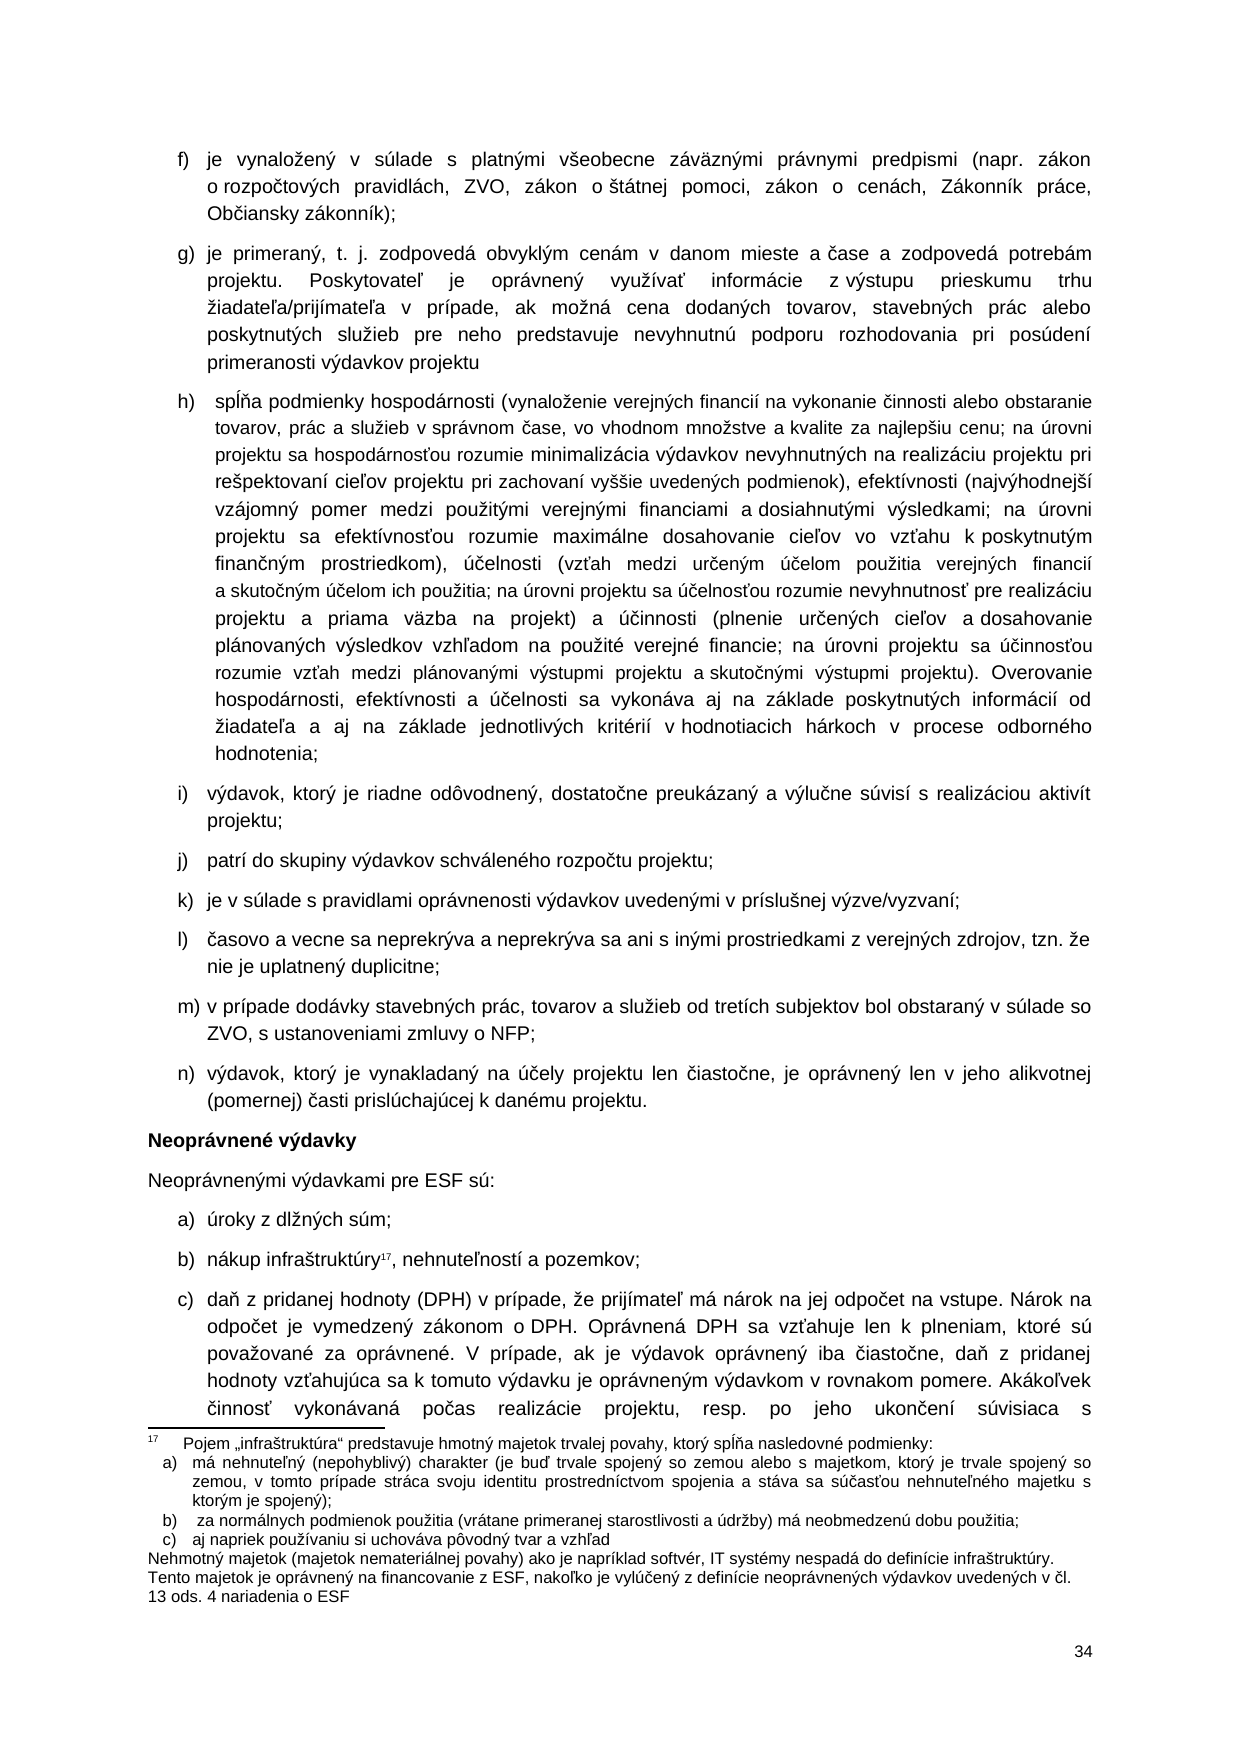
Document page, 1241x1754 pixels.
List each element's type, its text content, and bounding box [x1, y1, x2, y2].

list nákup infraštruktúry, nehnuteľností a pozemkov; [177, 1248, 1092, 1271]
text Neoprávnenými výdavkami pre ESF sú: [148, 1168, 1092, 1191]
list výdavok, ktorý je riadne odôvodnený, dostatočne preukázaný a výlučne súvisí s realizáciou aktivít projektu; [177, 782, 1092, 832]
list časovo a vecne sa neprekrýva a neprekrýva sa ani s inými prostriedkami z verejných zdrojov, tzn. že nie je uplatnený duplicitne; [177, 928, 1092, 978]
list je primeraný, t. j. zodpovedá obvyklým cenám v danom mieste a čase a zodpovedá potrebám projektu. Poskytovateľ je oprávnený využívať informácie z výstupu prieskumu trhu žiadateľa/prijímateľa v prípade, ak možná cena dodaných tovarov, stavebných prác alebo poskytnutých služieb pre neho predstavuje nevyhnutnú podporu rozhodovania pri posúdení primeranosti výdavkov projektu [177, 242, 1092, 373]
list je v súlade s pravidlami oprávnenosti výdavkov uvedenými v príslušnej výzve/vyzvaní; [177, 888, 1092, 911]
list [177, 1288, 1092, 1419]
list spĺňa podmienky hospodárnosti (vynaloženie verejných financií na vykonanie činnosti alebo obstaranie tovarov, prác a služieb v správnom čase, vo vhodnom množstve a kvalite za najlepšiu cenu; na úrovni projektu sa hospodárnosťou rozumie minimalizácia výdavkov nevyhnutných na realizáciu projektu pri rešpektovaní cieľov projektu pri zachovaní vyššie uvedených podmienok), efektívnosti (najvýhodnejší vzájomný pomer medzi použitými verejnými financiami a dosiahnutými výsledkami; na úrovni projektu sa efektívnosťou rozumie maximálne dosahovanie cieľov vo vzťahu k poskytnutým finančným prostriedkom), účelnosti (vzťah medzi určeným účelom použitia verejných financií a skutočným účelom ich použitia; na úrovni projektu sa účelnosťou rozumie nevyhnutnosť pre realizáciu projektu a priama väzba na projekt) a účinnosti (plnenie určených cieľov a dosahovanie plánovaných výsledkov vzhľadom na použité verejné financie; na úrovni projektu sa účinnosťou rozumie vzťah medzi plánovanými výstupmi projektu a skutočnými výstupmi projektu). Overovanie hospodárnosti, efektívnosti a účelnosti sa vykonáva aj na základe poskytnutých informácií od žiadateľa a aj na základe jednotlivých kritérií v hodnotiacich hárkoch v procese odborného hodnotenia; [177, 390, 1092, 765]
list výdavok, ktorý je vynakladaný na účely projektu len čiastočne, je oprávnený len v jeho alikvotnej (pomernej) časti prislúchajúcej k danému projektu. [177, 1062, 1092, 1112]
text Neoprávnené výdavky [148, 1129, 1092, 1152]
list v prípade dodávky stavebných prác, tovarov a služieb od tretích subjektov bol obstaraný v súlade so ZVO, s ustanoveniami zmluvy o NFP; [177, 995, 1092, 1045]
list patrí do skupiny výdavkov schváleného rozpočtu projektu; [177, 849, 1092, 872]
list je vynaložený v súlade s platnými všeobecne záväznými právnymi predpismi (napr. zákon o rozpočtových pravidlách, ZVO, zákon o štátnej pomoci, zákon o cenách, Zákonník práce, Občiansky zákonník); [177, 148, 1092, 225]
list úroky z dlžných súm; [177, 1208, 1092, 1231]
